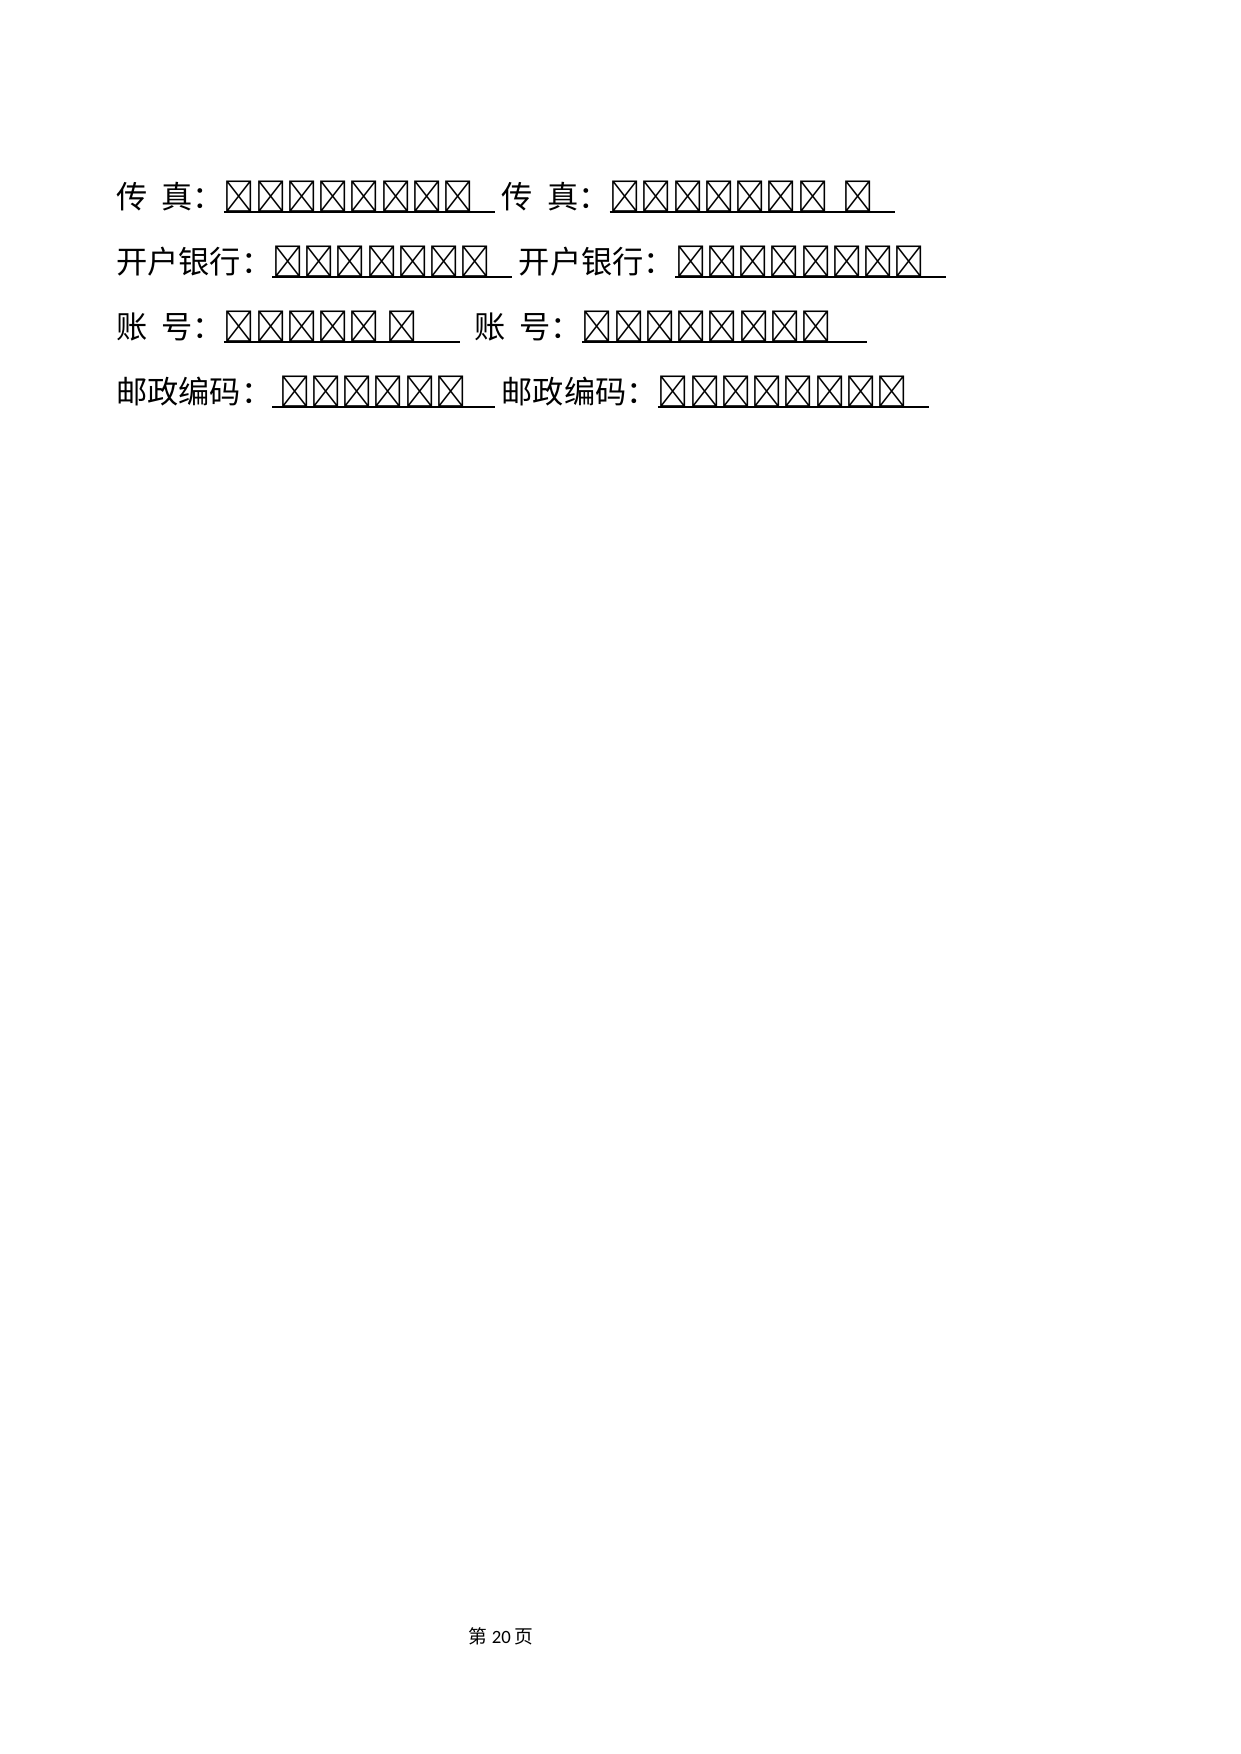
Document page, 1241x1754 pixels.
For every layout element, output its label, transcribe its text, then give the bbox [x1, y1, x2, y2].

text 邮政编码：  邮政编码： [116, 357, 1122, 422]
text 开户银行： 开户银行： [116, 227, 1122, 292]
text 传 真： 传 真：  [116, 162, 1122, 227]
text 账 号：  账 号： [116, 292, 1122, 357]
